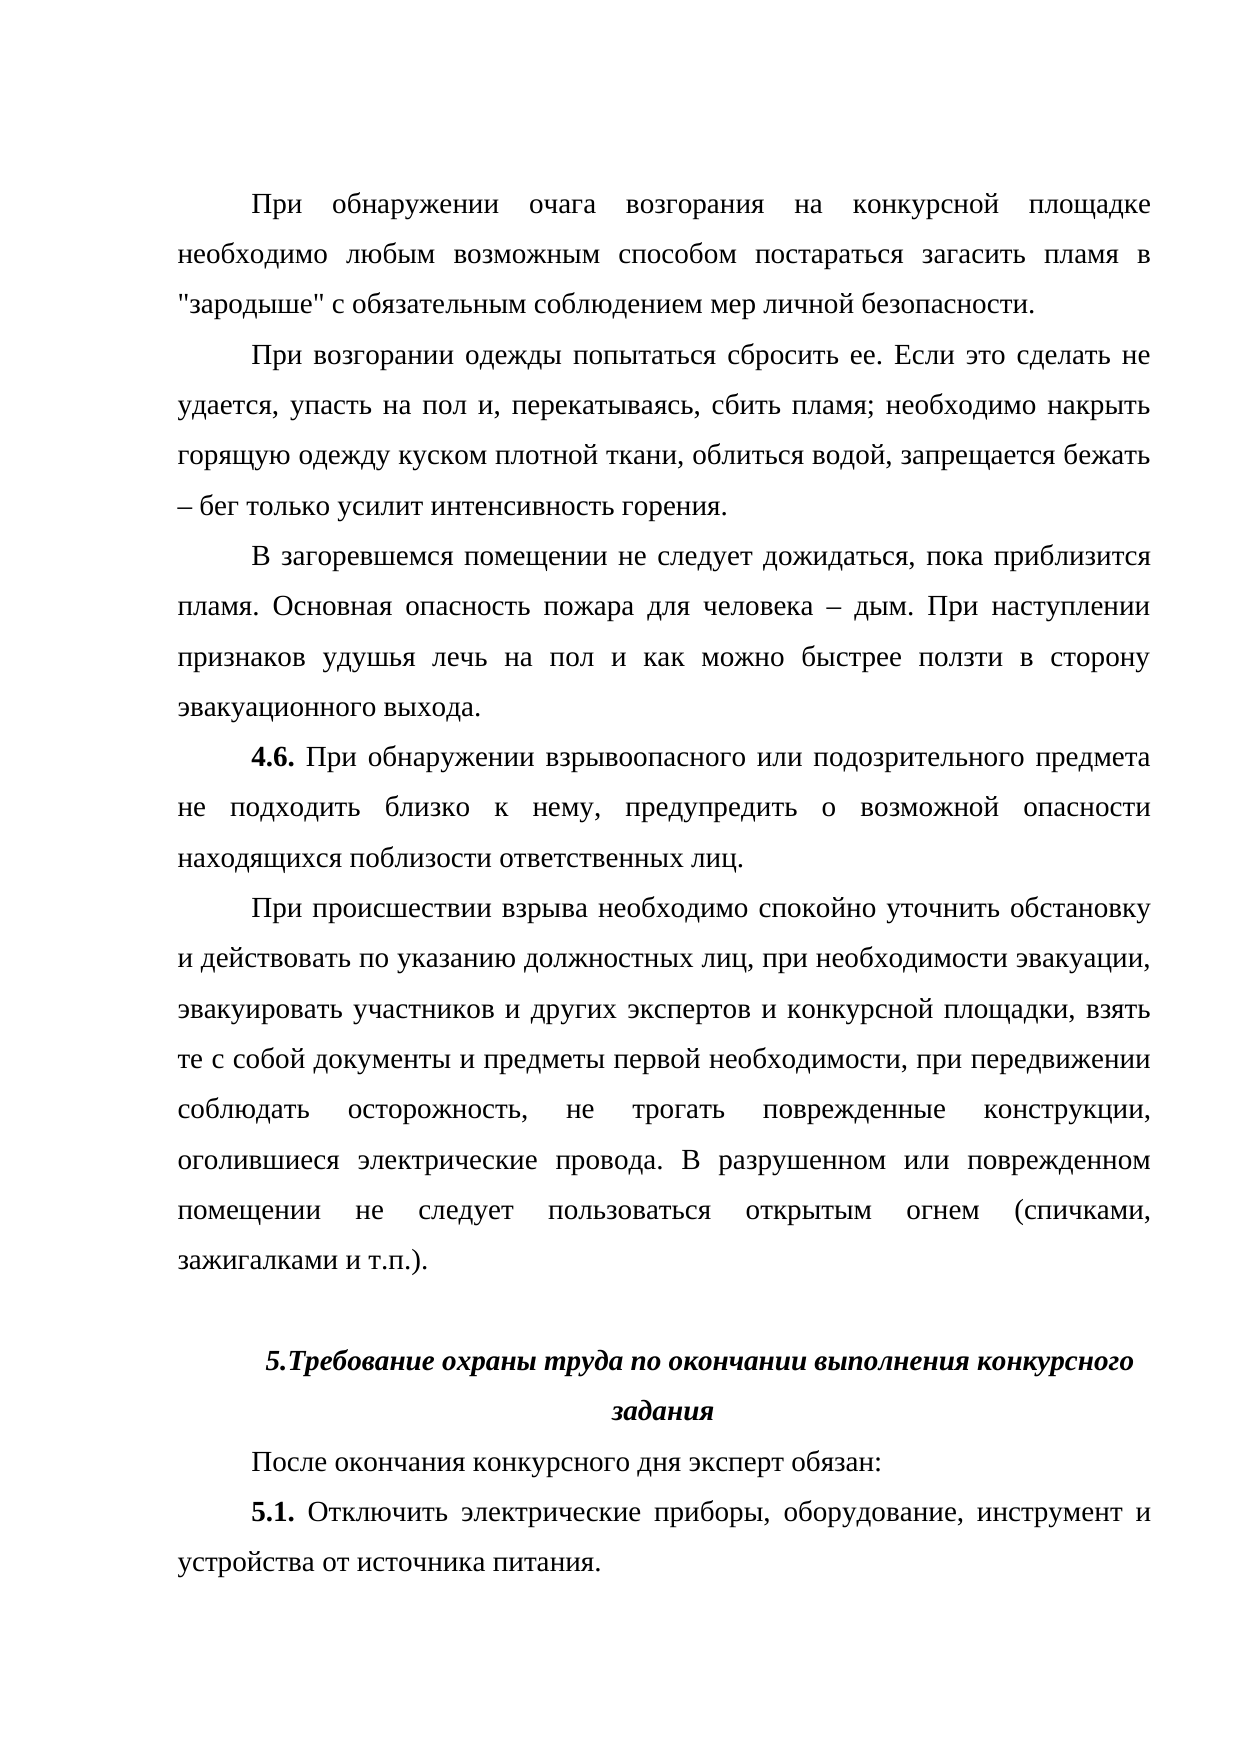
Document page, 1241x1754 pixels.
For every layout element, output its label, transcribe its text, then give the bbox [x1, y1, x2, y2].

text При обнаружении очага возгорания на конкурсной площадке необходимо любым возможным способом постараться загасить пламя в "зародыше" с обязательным соблюдением мер личной безопасности. [177, 186, 1152, 320]
text 5.Требование охраны труда по окончании выполнения конкурсного задания [177, 1343, 1152, 1427]
text 4.6. При обнаружении взрывоопасного или подозрительного предмета не подходить близко к нему, предупредить о возможной опасности находящихся поблизости ответственных лиц. [177, 739, 1152, 873]
text При происшествии взрыва необходимо спокойно уточнить обстановку и действовать по указанию должностных лиц, при необходимости эвакуации, эвакуировать участников и других экспертов и конкурсной площадки, взять те с собой документы и предметы первой необходимости, при передвижении соблюдать осторожность, не трогать поврежденные конструкции, оголившиеся электрические провода. В разрушенном или поврежденном помещении не следует пользоваться открытым огнем (спичками, зажигалками и т.п.). [177, 890, 1152, 1276]
text 5.1. Отключить электрические приборы, оборудование, инструмент и устройства от источника питания. [177, 1494, 1152, 1578]
text После окончания конкурсного дня эксперт обязан: [177, 1444, 1152, 1477]
text При возгорании одежды попытаться сбросить ее. Если это сделать не удается, упасть на пол и, перекатываясь, сбить пламя; необходимо накрыть горящую одежду куском плотной ткани, облиться водой, запрещается бежать – бег только усилит интенсивность горения. [177, 337, 1152, 521]
text В загоревшемся помещении не следует дожидаться, пока приблизится пламя. Основная опасность пожара для человека – дым. При наступлении признаков удушья лечь на пол и как можно быстрее ползти в сторону эвакуационного выхода. [177, 538, 1152, 722]
